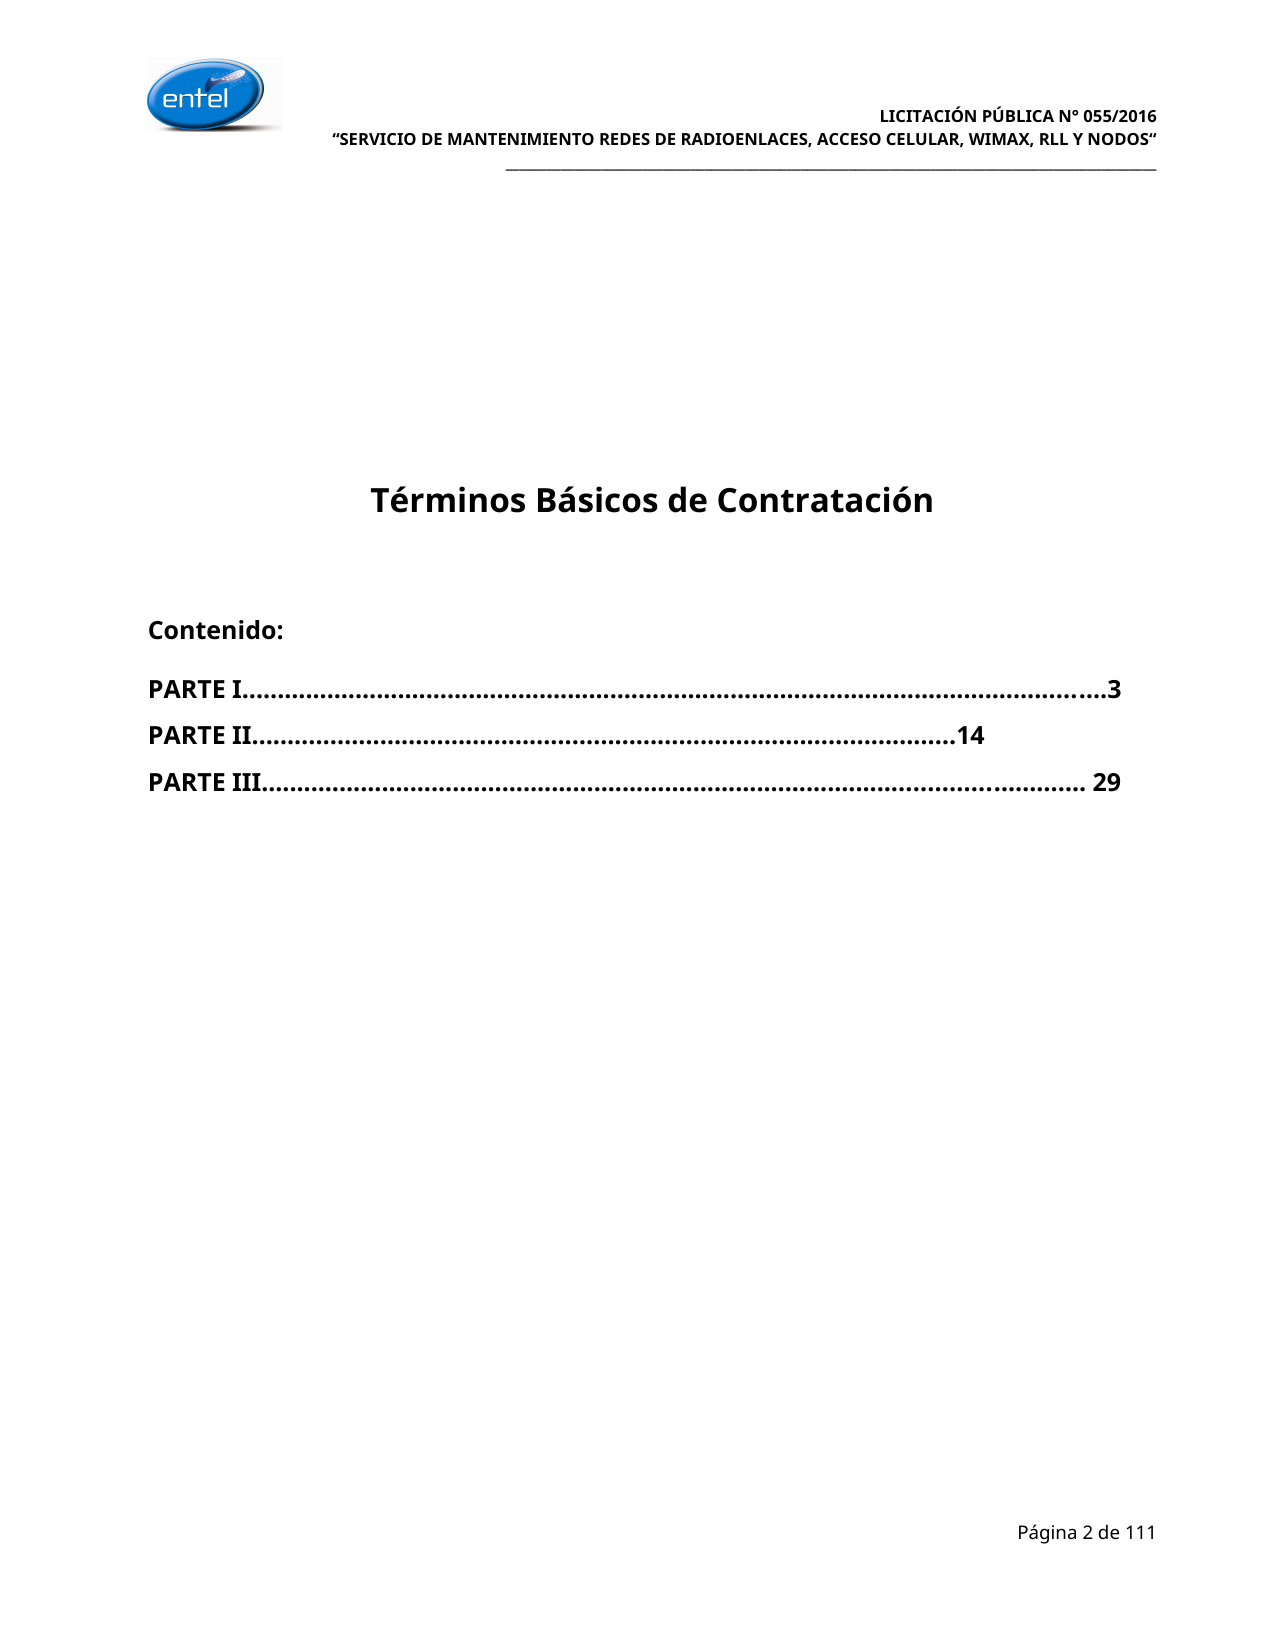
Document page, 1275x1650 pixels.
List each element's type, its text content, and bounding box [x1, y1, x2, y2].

text PARTE III …………. 29 [148, 764, 1157, 798]
text Contenido: [148, 612, 1157, 646]
picture [147, 57, 282, 132]
text PARTE II………………………………………………………………………………………14 [148, 718, 1157, 752]
text PARTE I ….3 [148, 671, 1157, 705]
text Términos Básicos de Contratación [148, 477, 1157, 523]
